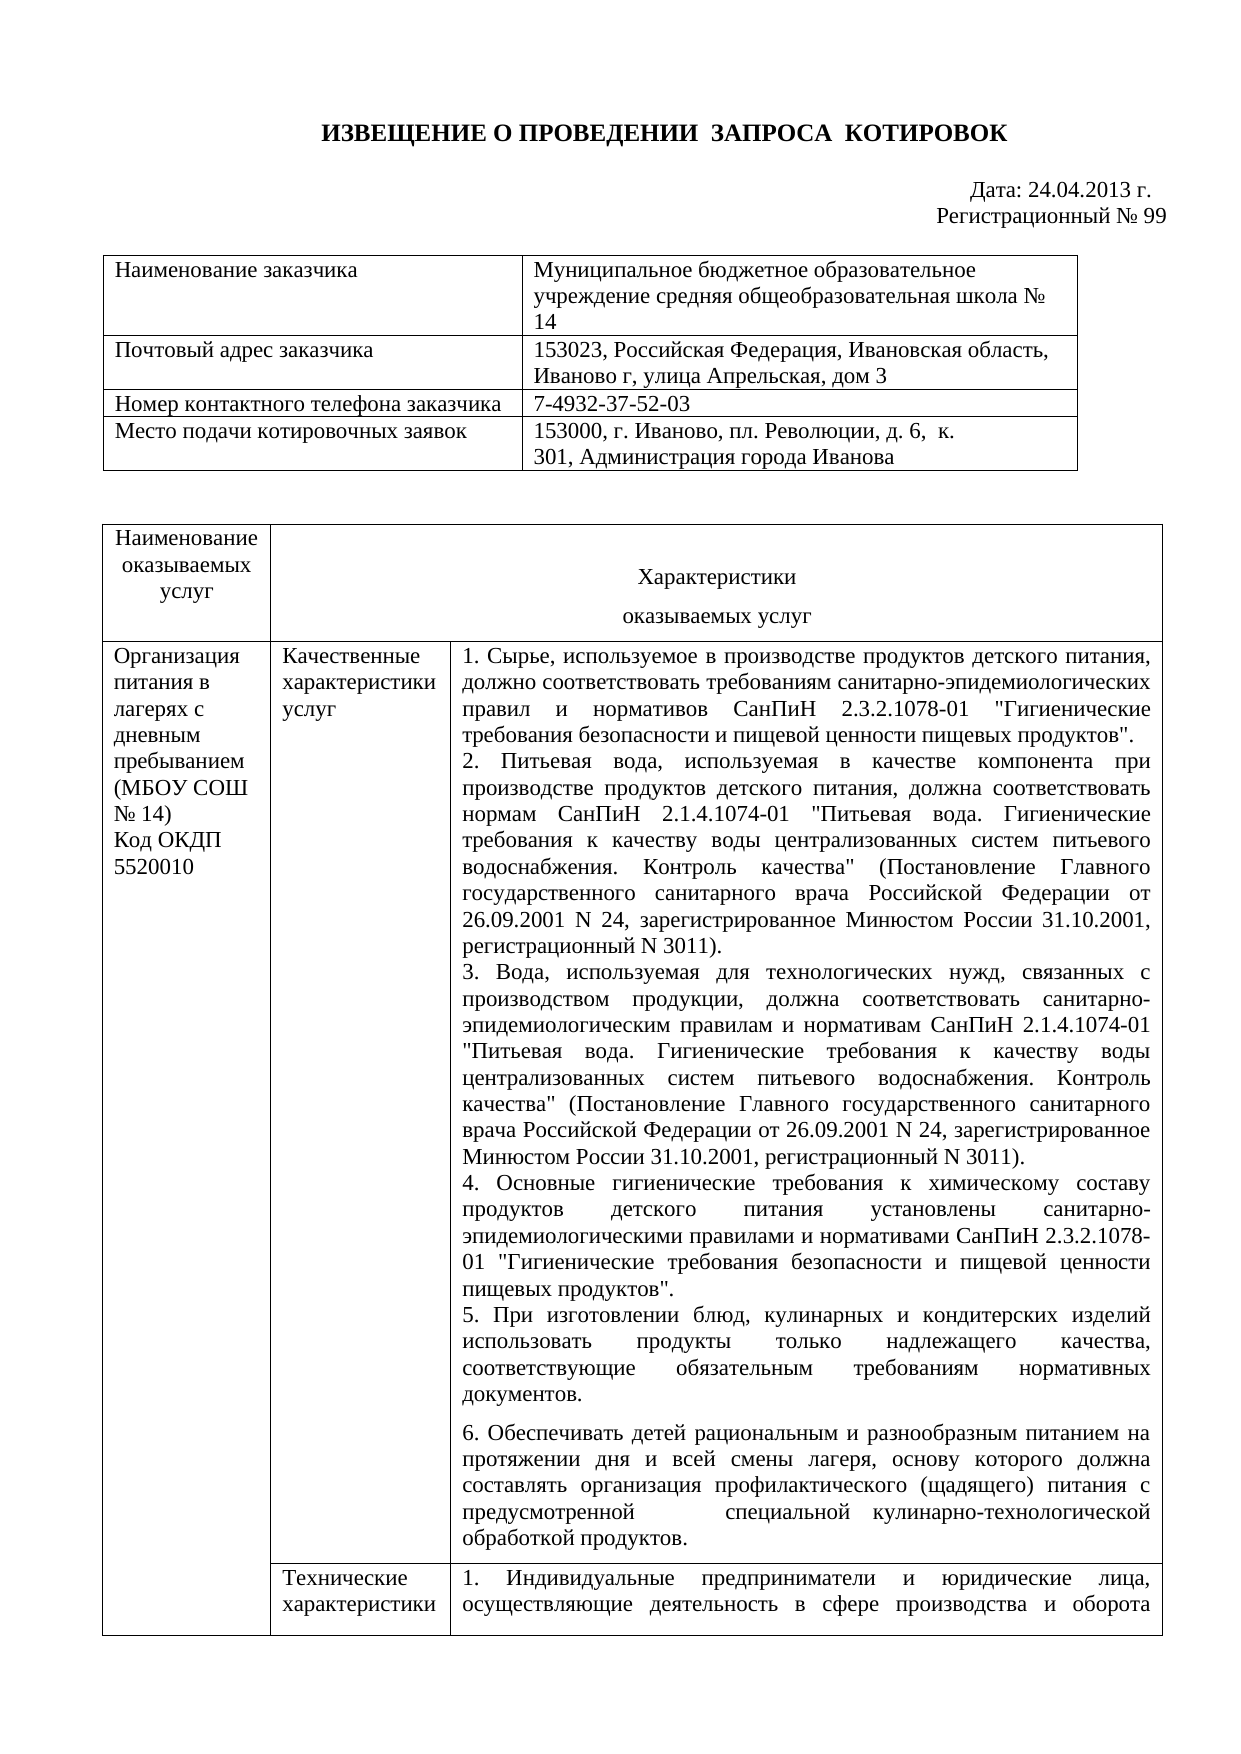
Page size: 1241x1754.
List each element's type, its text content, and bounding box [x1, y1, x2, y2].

table_cell 7-4932-37-52-03 [523, 390, 1077, 416]
text Извещение о проведении запроса котировок [177, 118, 1152, 147]
text Дата: 24.04.2013 г. [177, 176, 1152, 202]
table_cell Почтовый адрес заказчика [104, 336, 522, 388]
table_header Характеристики оказываемых услуг [271, 525, 1162, 641]
table_cell 153000, г. Иваново, пл. Революции, д. 6, к. 301, Администрация города Иванова [523, 417, 1077, 470]
text Регистрационный № 99 [177, 202, 1167, 228]
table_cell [451, 1564, 1162, 1635]
table_cell Место подачи котировочных заявок [104, 417, 522, 470]
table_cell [271, 1564, 450, 1635]
table_header Наименование заказчика [104, 256, 522, 335]
table_header Муниципальное бюджетное образовательное учреждение средняя общеобразовательная школа № 14 [523, 256, 1077, 335]
table_cell 153023, Российская Федерация, Ивановская область, Иваново г, улица Апрельская, дом 3 [523, 336, 1077, 388]
table_cell Номер контактного телефона заказчика [104, 390, 522, 416]
table_cell Качественные характеристики услуг [271, 642, 450, 1563]
table_cell 1. Сырье, используемое в производстве продуктов детского питания, должно соответствовать требованиям санитарно-эпидемиологических правил и нормативов СанПиН 2.3.2.1078-01 "Гигиенические требования безопасности и пищевой ценности пищевых продуктов". 2. Питьевая вода, используемая в качестве компонента при производстве продуктов детского питания, должна соответствовать нормам СанПиН 2.1.4.1074-01 "Питьевая вода. Гигиенические требования к качеству воды централизованных систем питьевого водоснабжения. Контроль качества" (Постановление Главного государственного санитарного врача Российской Федерации от 26.09.2001 N 24, зарегистрированное Минюстом России 31.10.2001, регистрационный N 3011). 3. Вода, используемая для технологических нужд, связанных с производством продукции, должна соответствовать санитарно-эпидемиологическим правилам и нормативам СанПиН 2.1.4.1074-01 "Питьевая вода. Гигиенические требования к качеству воды централизованных систем питьевого водоснабжения. Контроль качества" (Постановление Главного государственного санитарного врача Российской Федерации от 26.09.2001 N 24, зарегистрированное Минюстом России 31.10.2001, регистрационный N 3011). 4. Основные гигиенические требования к химическому составу продуктов детского питания установлены санитарно-эпидемиологическими правилами и нормативами СанПиН 2.3.2.1078-01 "Гигиенические требования безопасности и пищевой ценности пищевых продуктов". 5. При изготовлении блюд, кулинарных и кондитерских изделий использовать продукты только надлежащего качества, соответствующие обязательным требованиям нормативных документов. 6. Обеспечивать детей рациональным и разнообразным питанием на протяжении дня и всей смены лагеря, основу которого должна составлять организация профилактического (щадящего) питания с предусмотренной специальной кулинарно-технологической обработкой продуктов. [451, 642, 1162, 1563]
table_cell Организация питания в лагерях с дневным пребыванием (МБОУ СОШ № 14) Код ОКДП 5520010 [103, 642, 270, 1635]
table_header Наименование оказываемых услуг [103, 525, 270, 641]
